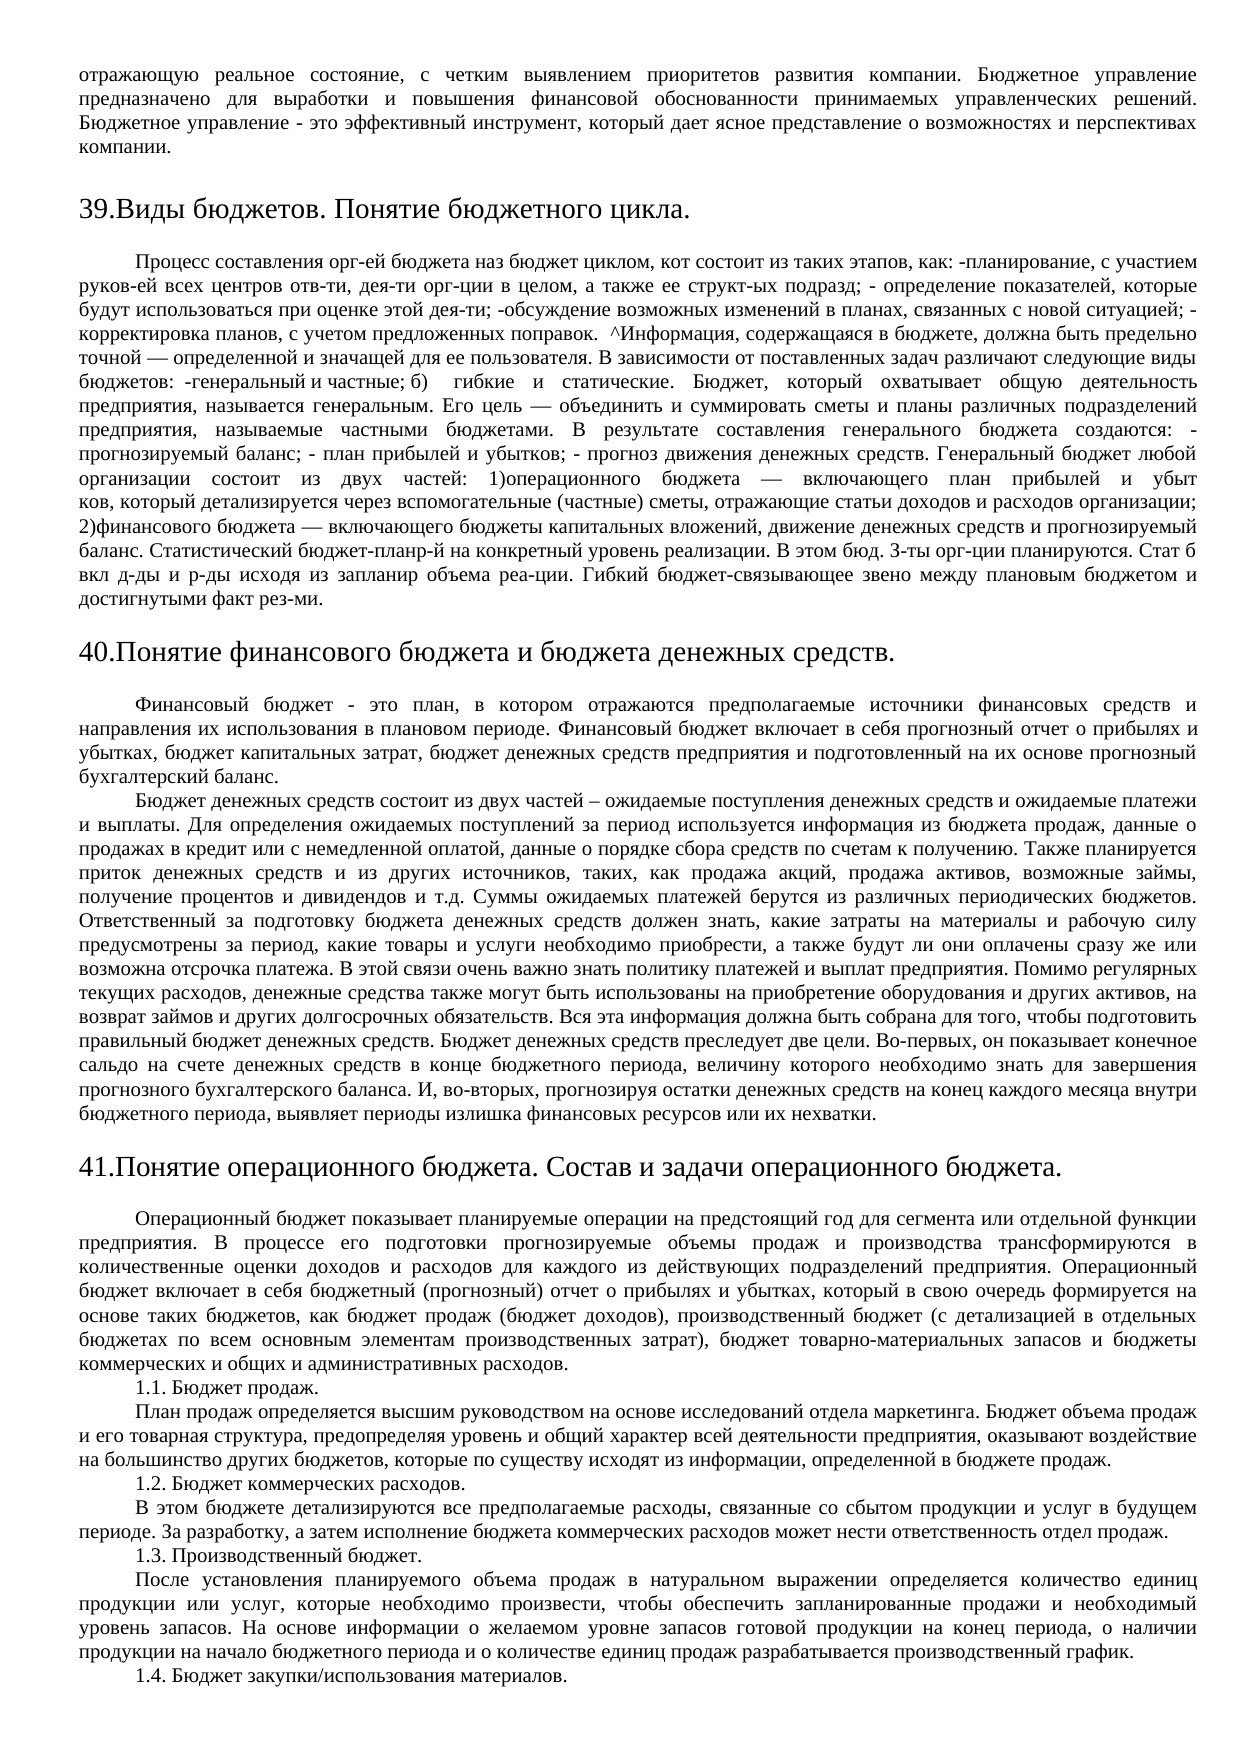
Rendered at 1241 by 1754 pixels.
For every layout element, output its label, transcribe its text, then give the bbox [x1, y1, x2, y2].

text 1.1. Бюджет продаж. [79, 1375, 1198, 1399]
text В этом бюджете детализируются все предполагаемые расходы, связанные со сбытом продукции и услуг в будущем периоде. За разработку, а затем исполнение бюджета коммерческих расходов может нести ответственность отдел продаж. [79, 1495, 1198, 1543]
text Бюджет денежных средств состоит из двух частей – ожидаемые поступления денежных средств и ожидаемые платежи и выплаты. Для определения ожидаемых поступлений за период используется информация из бюджета продаж, данные о продажах в кредит или с немедленной оплатой, данные о порядке сбора средств по счетам к получению. Также планируется приток денежных средств и из других источников, таких, как продажа акций, продажа активов, возможные займы, получение процентов и дивидендов и т.д. Суммы ожидаемых платежей берутся из различных периодических бюджетов. Ответственный за подготовку бюджета денежных средств должен знать, какие затраты на материалы и рабочую силу предусмотрены за период, какие товары и услуги необходимо приобрести, а также будут ли они оплачены сразу же или возможна отсрочка платежа. В этой связи очень важно знать политику платежей и выплат предприятия. Помимо регулярных текущих расходов, денежные средства также могут быть использованы на приобретение оборудования и других активов, на возврат займов и других долгосрочных обязательств. Вся эта информация должна быть собрана для того, чтобы подготовить правильный бюджет денежных средств. Бюджет денежных средств преследует две цели. Во-первых, он показывает конечное сальдо на счете денежных средств в конце бюджетного периода, величину которого необходимо знать для завершения прогнозного бухгалтерского баланса. И, во-вторых, прогнозируя остатки денежных средств на конец каждого месяца внутри бюджетного периода, выявляет периоды излишка финансовых ресурсов или их нехватки. [79, 788, 1198, 1124]
text 1.4. Бюджет закупки/использования материалов. [79, 1663, 1198, 1687]
text 41.Понятие операционного бюджета. Состав и задачи операционного бюджета. [79, 1149, 1198, 1182]
text 39.Виды бюджетов. Понятие бюджетного цикла. [79, 191, 1198, 225]
text Процесс составления орг-ей бюджета наз бюджет циклом, кот состоит из таких этапов, как: -планирование, с участием руков-ей всех центров отв-ти, дея-ти орг-ции в целом, а также ее структ-ых подразд; - определение показателей, которые будут использоваться при оценке этой дея-ти; -обсуждение возможных изменений в планах, связанных с новой ситуацией; -корректировка планов, с учетом предложенных поправок. ^Информация, содержащаяся в бюджете, должна быть предельно точной — определенной и значащей для ее пользователя. В зависимости от поставленных задач различают следующие виды бюджетов: -генеральный и частные; б) гибкие и статические. Бюджет, который охватывает общую деятельность предприятия, называется генеральным. Его цель — объединить и суммировать сметы и планы различных подразделений предприятия, называемые частными бюджетами. В результате составления генерального бюджета создаются: - прогнозируемый баланс; - план прибылей и убытков; - прогноз движения денежных средств. Генеральный бюджет любой организации состоит из двух частей: 1)операционного бюджета — включающего план прибылей и убыт ков, который детализируется через вспомогательные (частные) сметы, отражающие статьи доходов и расходов организации; 2)финансового бюджета — включающего бюджеты капитальных вложений, движение денежных средств и прогнозируемый баланс. Статистический бюджет-планр-й на конкретный уровень реализации. В этом бюд. З-ты орг-ции планируются. Стат б вкл д-ды и р-ды исходя из запланир объема реа-ции. Гибкий бюджет-связывающее звено между плановым бюджетом и достигнутыми факт рез-ми. [79, 249, 1198, 610]
text После установления планируемого объема продаж в натуральном выражении определяется количество единиц продукции или услуг, которые необходимо произвести, чтобы обеспечить запланированные продажи и необходимый уровень запасов. На основе информации о желаемом уровне запасов готовой продукции на конец периода, о наличии продукции на начало бюджетного периода и о количестве единиц продаж разрабатывается производственный график. [79, 1567, 1198, 1663]
text 1.2. Бюджет коммерческих расходов. [79, 1471, 1198, 1495]
text Финансовый бюджет - это план, в котором отражаются предполагаемые источники финансовых средств и направления их использования в плановом периоде. Финансовый бюджет включает в себя прогнозный отчет о прибылях и убытках, бюджет капитальных затрат, бюджет денежных средств предприятия и подготовленный на их основе прогнозный бухгалтерский баланс. [79, 691, 1198, 788]
text 1.3. Производственный бюджет. [79, 1543, 1198, 1567]
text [79, 61, 1198, 158]
text Операционный бюджет показывает планируемые операции на предстоящий год для сегмента или отдельной функции предприятия. В процессе его подготовки прогнозируемые объемы продаж и производства трансформируются в количественные оценки доходов и расходов для каждого из действующих подразделений предприятия. Операционный бюджет включает в себя бюджетный (прогнозный) отчет о прибылях и убытках, который в свою очередь формируется на основе таких бюджетов, как бюджет продаж (бюджет доходов), производственный бюджет (с детализацией в отдельных бюджетах по всем основным элементам производственных затрат), бюджет товарно-материальных запасов и бюджеты коммерческих и общих и административных расходов. [79, 1206, 1198, 1375]
text 40.Понятие финансового бюджета и бюджета денежных средств. [79, 634, 1198, 667]
text План продаж определяется высшим руководством на основе исследований отдела маркетинга. Бюджет объема продаж и его товарная структура, предопределяя уровень и общий характер всей деятельности предприятия, оказывают воздействие на большинство других бюджетов, которые по существу исходят из информации, определенной в бюджете продаж. [79, 1399, 1198, 1471]
